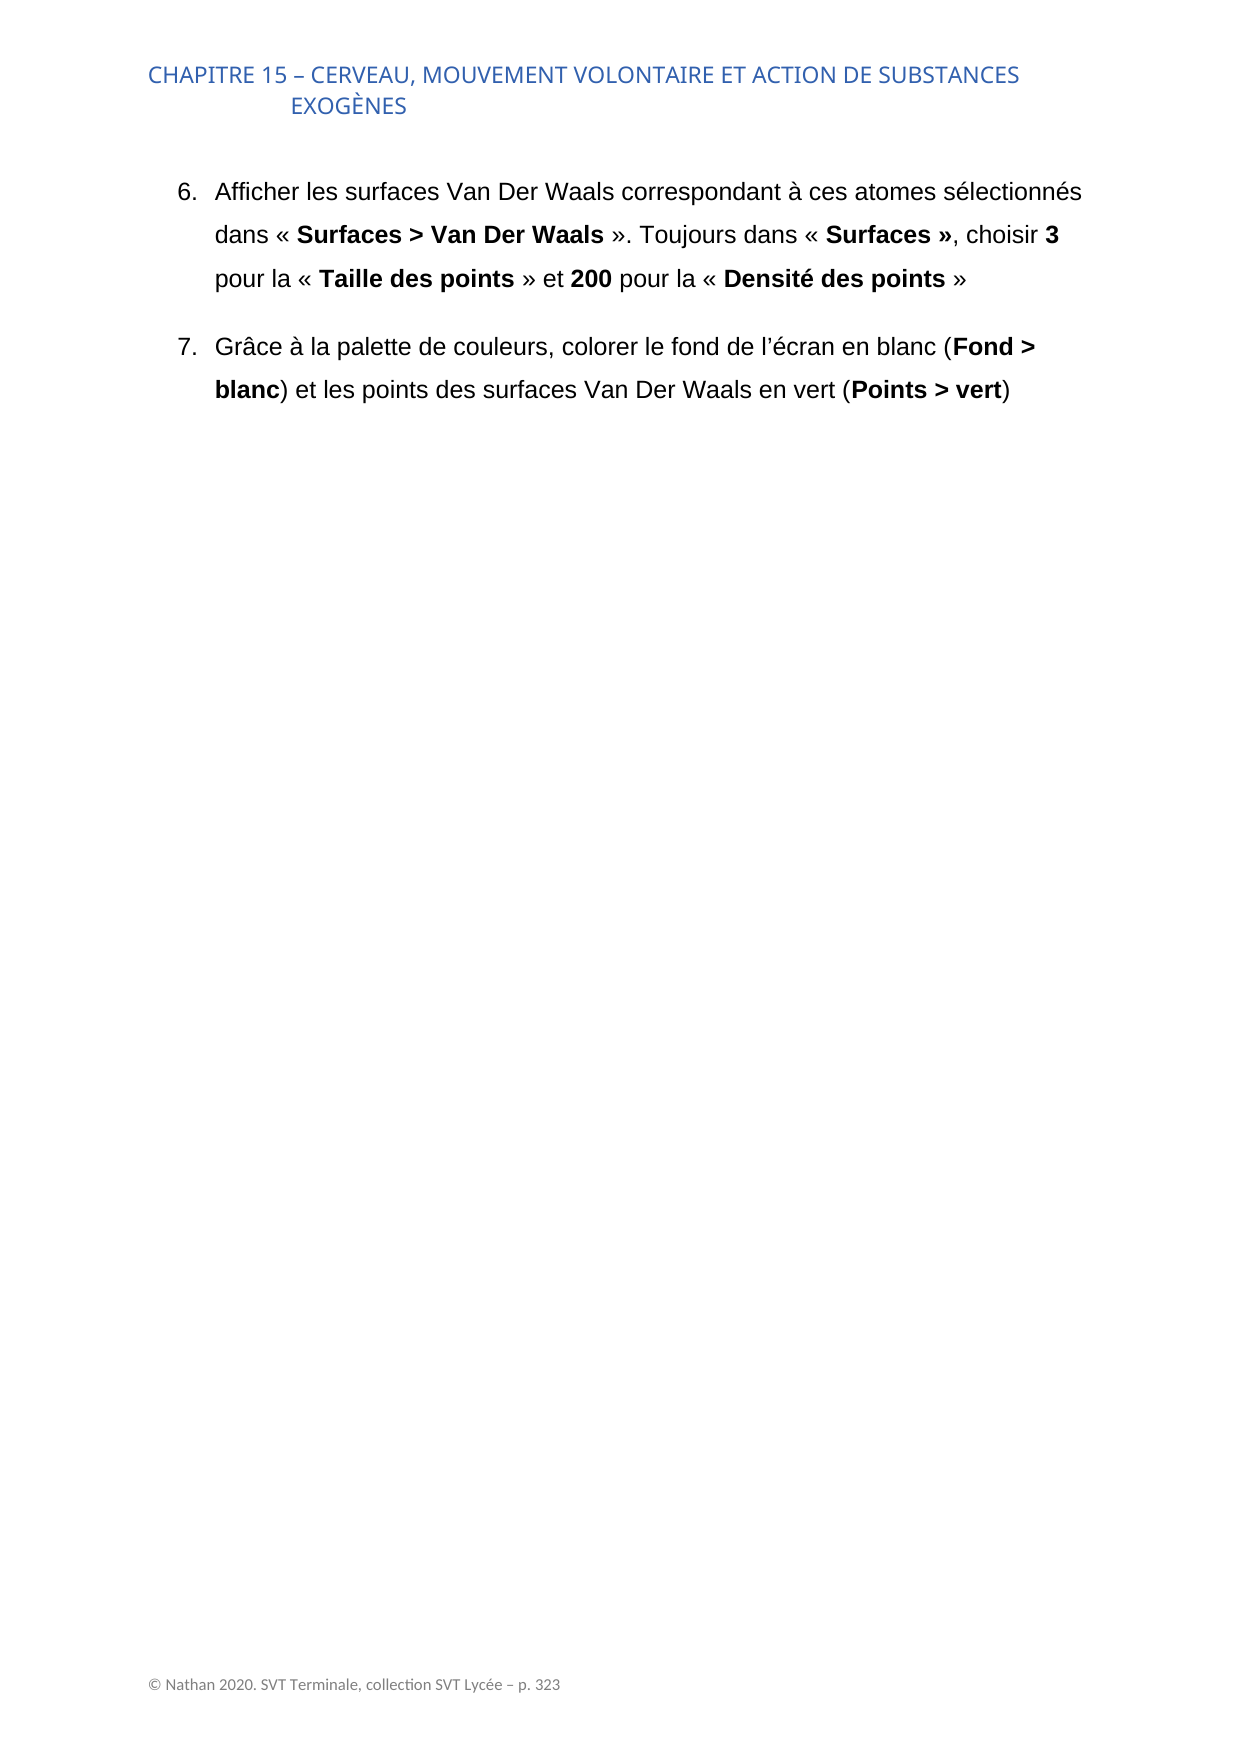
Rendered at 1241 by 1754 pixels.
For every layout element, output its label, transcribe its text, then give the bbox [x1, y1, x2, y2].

list Afficher les surfaces Van Der Waals correspondant à ces atomes sélectionnés dans « Surfaces > Van Der Waals ». Toujours dans « Surfaces », choisir 3 pour la « Taille des points » et 200 pour la « Densité des points » [177, 177, 1093, 292]
list Grâce à la palette de couleurs, colorer le fond de l’écran en blanc (Fond > blanc) et les points des surfaces Van Der Waals en vert (Points > vert) [177, 332, 1093, 403]
